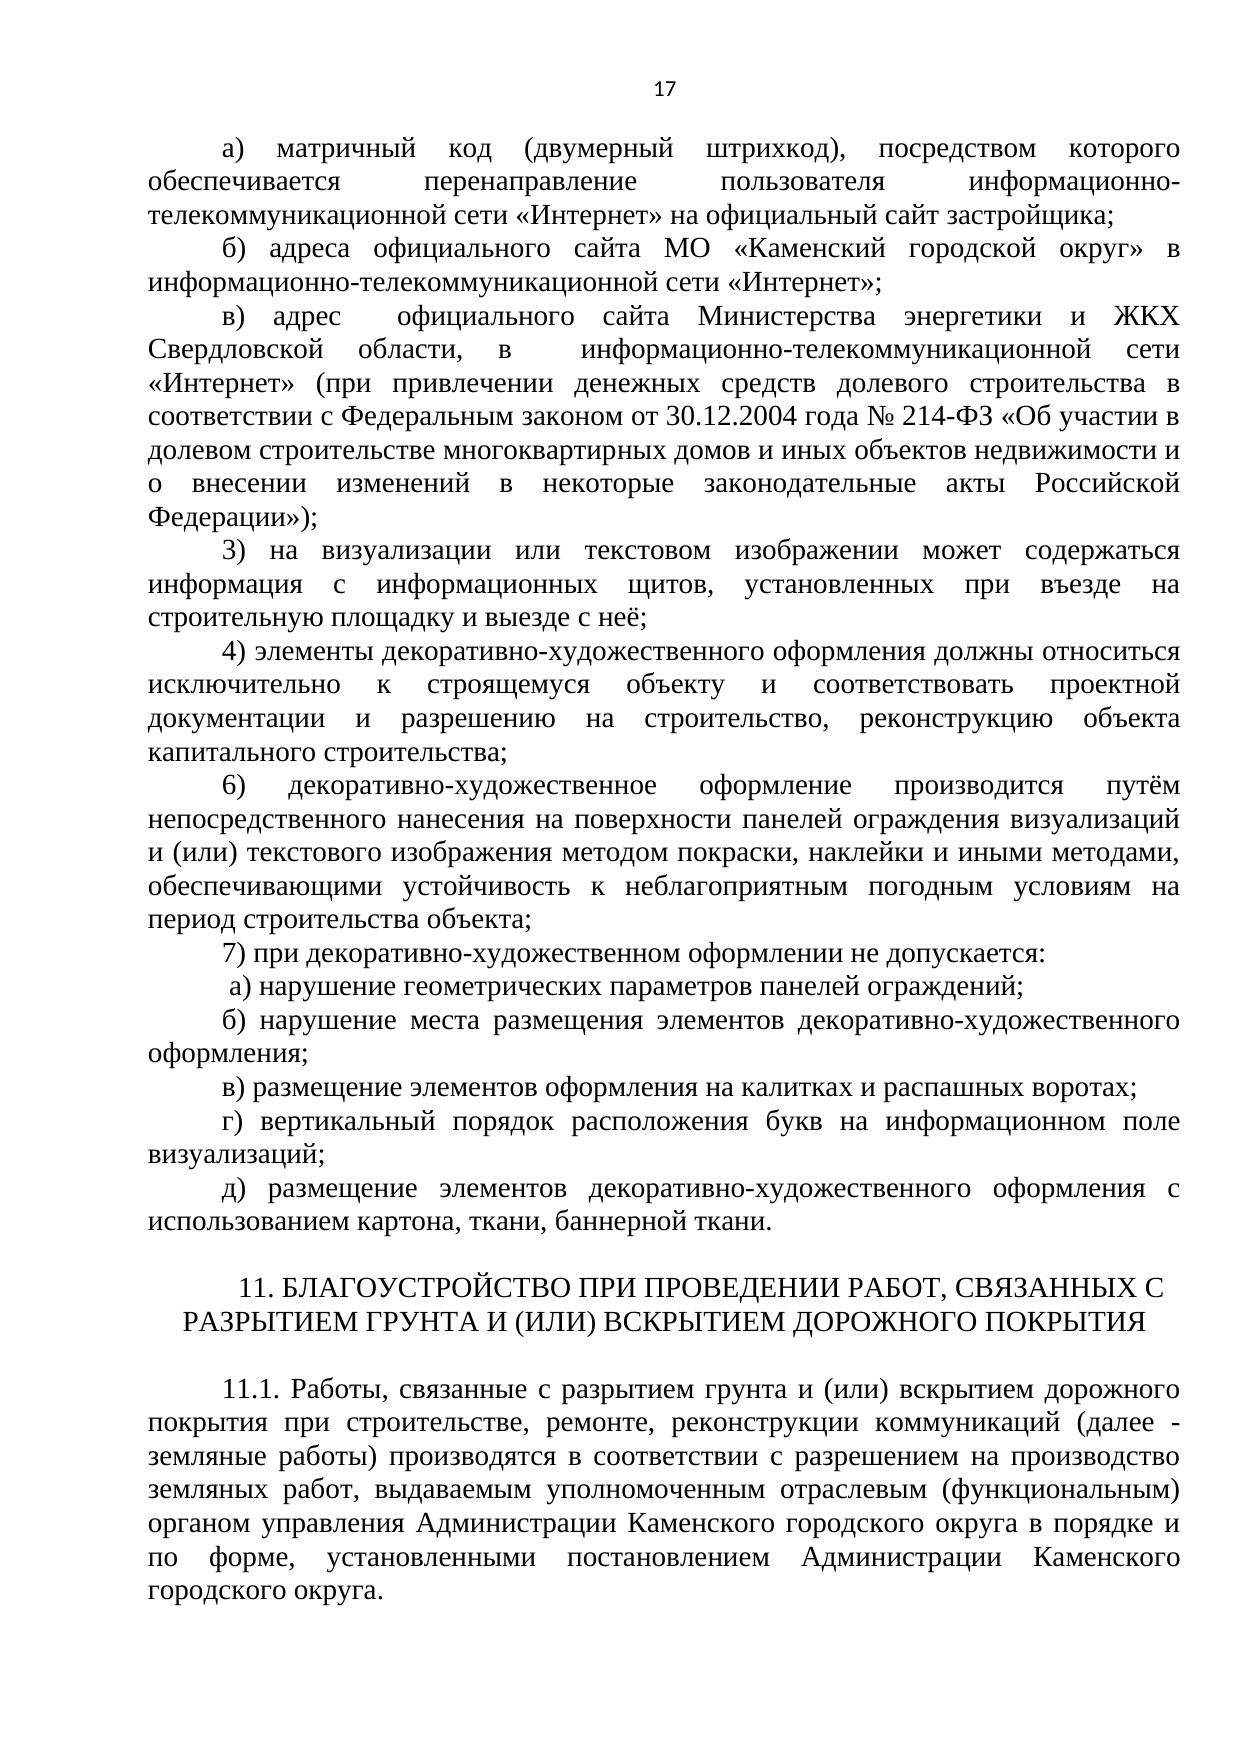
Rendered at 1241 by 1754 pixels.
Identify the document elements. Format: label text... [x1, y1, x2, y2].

text в) размещение элементов оформления на калитках и распашных воротах; [148, 1069, 1181, 1103]
text д) размещение элементов декоративно-художественного оформления с использованием картона, ткани, баннерной ткани. [148, 1170, 1181, 1237]
text 3) на визуализации или текстовом изображении может содержаться информация с информационных щитов, установленных при въезде на строительную площадку и выезде с неё; [148, 532, 1181, 633]
text в) адрес официального сайта Министерства энергетики и ЖКХ Свердловской области, в информационно-телекоммуникационной сети «Интернет» (при привлечении денежных средств долевого строительства в соответствии с Федеральным законом от 30.12.2004 года № 214-ФЗ «Об участии в долевом строительстве многоквартирных домов и иных объектов недвижимости и о внесении изменений в некоторые законодательные акты Российской Федерации»); [148, 298, 1181, 532]
text б) адреса официального сайта МО «Каменский городской округ» в информационно-телекоммуникационной сети «Интернет»; [148, 231, 1181, 298]
text б) нарушение места размещения элементов декоративно-художественного оформления; [148, 1002, 1181, 1069]
text 4) элементы декоративно-художественного оформления должны относиться исключительно к строящемуся объекту и соответствовать проектной документации и разрешению на строительство, реконструкцию объекта капитального строительства; [148, 633, 1181, 767]
text г) вертикальный порядок расположения букв на информационном поле визуализаций; [148, 1103, 1181, 1170]
text 6) декоративно-художественное оформление производится путём непосредственного нанесения на поверхности панелей ограждения визуализаций и (или) текстового изображения методом покраски, наклейки и иными методами, обеспечивающими устойчивость к неблагоприятным погодным условиям на период строительства объекта; [148, 767, 1181, 935]
text 11. БЛАГОУСТРОЙСТВО ПРИ ПРОВЕДЕНИИ РАБОТ, СВЯЗАННЫХ С РАЗРЫТИЕМ ГРУНТА И (ИЛИ) ВСКРЫТИЕМ ДОРОЖНОГО ПОКРЫТИЯ [148, 1270, 1181, 1337]
text а) нарушение геометрических параметров панелей ограждений; [148, 968, 1181, 1002]
text 11.1. Работы, связанные с разрытием грунта и (или) вскрытием дорожного покрытия при строительстве, ремонте, реконструкции коммуникаций (далее - земляные работы) производятся в соответствии с разрешением на производство земляных работ, выдаваемым уполномоченным отраслевым (функциональным) органом управления Администрации Каменского городского округа в порядке и по форме, установленными постановлением Администрации Каменского городского округа. [148, 1371, 1181, 1606]
text 7) при декоративно-художественном оформлении не допускается: [148, 935, 1181, 968]
text а) матричный код (двумерный штрихкод), посредством которого обеспечивается перенаправление пользователя информационно-телекоммуникационной сети «Интернет» на официальный сайт застройщика; [148, 130, 1181, 231]
